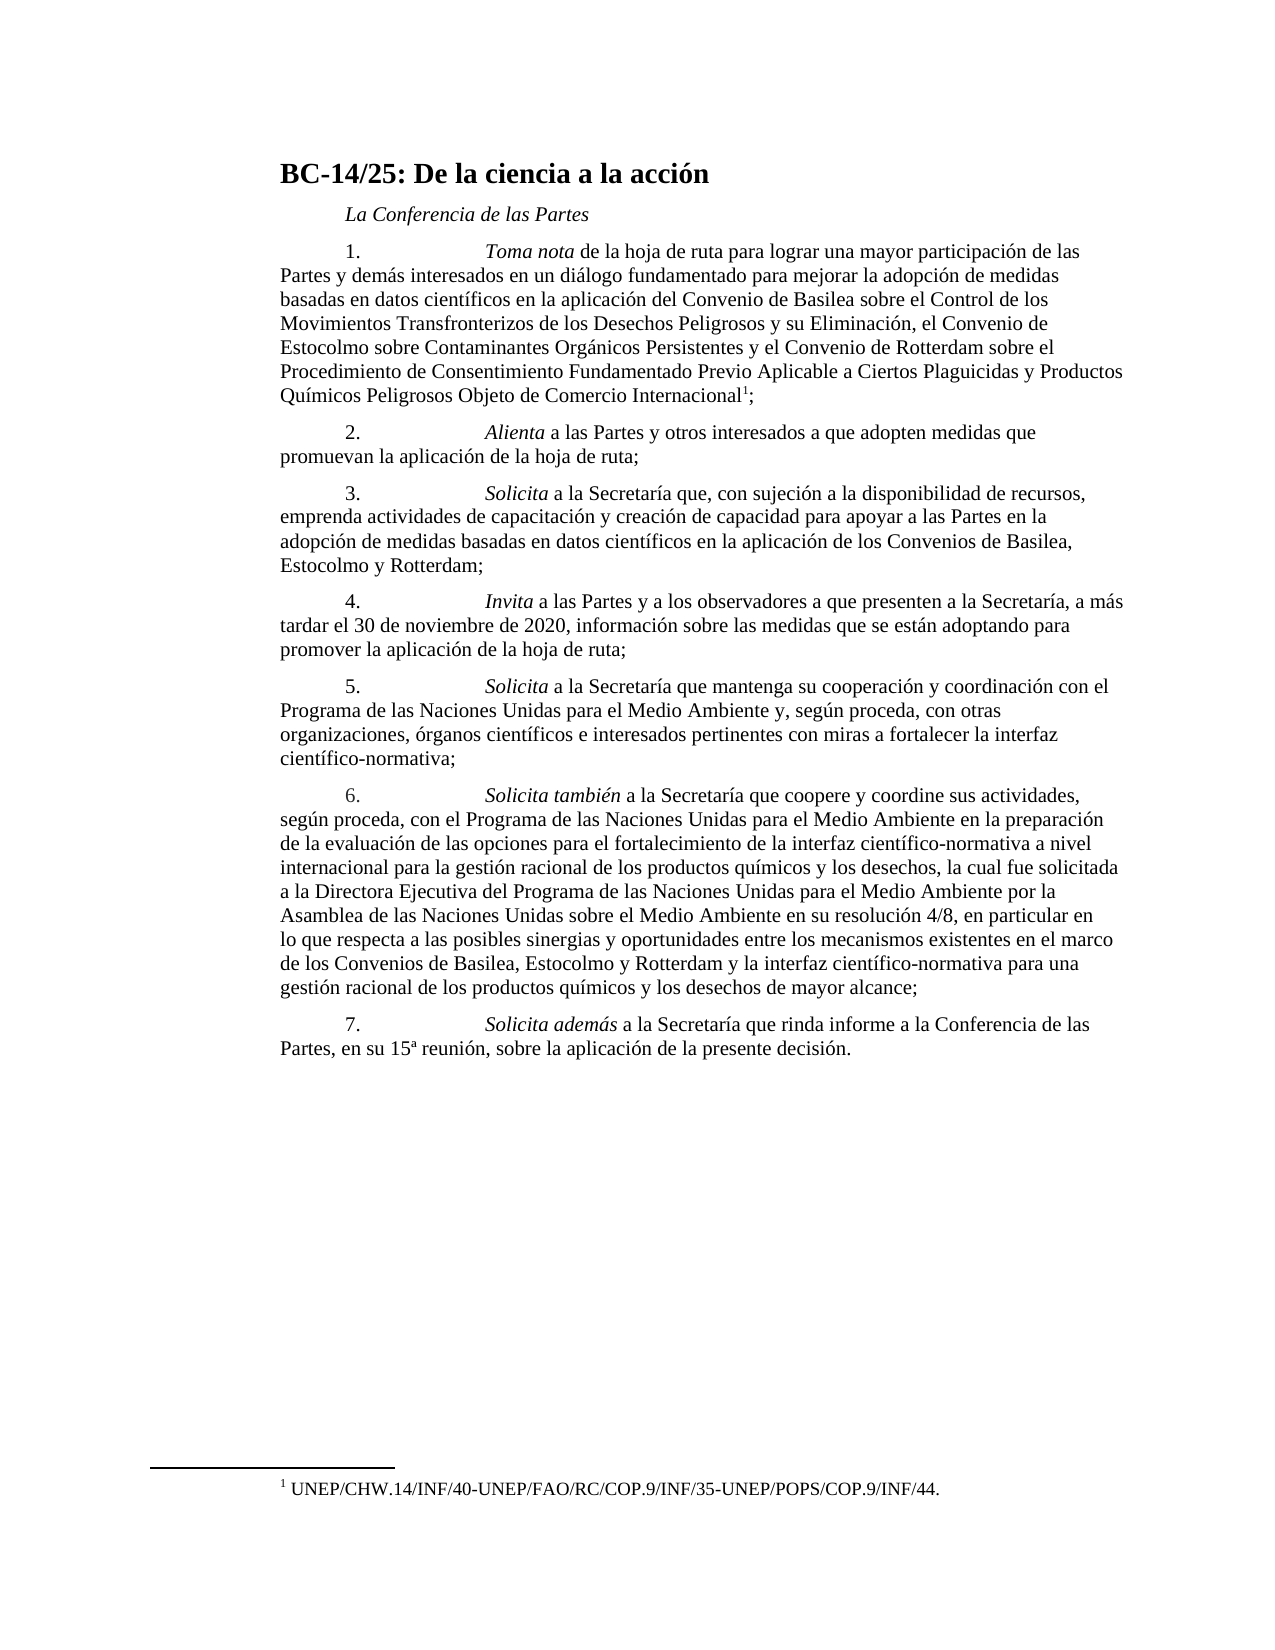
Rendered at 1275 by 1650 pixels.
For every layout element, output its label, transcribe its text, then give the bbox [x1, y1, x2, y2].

list Solicita también a la Secretaría que coopere y coordine sus actividades, según proceda, con el Programa de las Naciones Unidas para el Medio Ambiente en la preparación de la evaluación de las opciones para el fortalecimiento de la interfaz científico-normativa a nivel internacional para la gestión racional de los productos químicos y los desechos, la cual fue solicitada a la Directora Ejecutiva del Programa de las Naciones Unidas para el Medio Ambiente por la Asamblea de las Naciones Unidas sobre el Medio Ambiente en su resolución 4/8, en particular en lo que respecta a las posibles sinergias y oportunidades entre los mecanismos existentes en el marco de los Convenios de Basilea, Estocolmo y Rotterdam y la interfaz científico-normativa para una gestión racional de los productos químicos y los desechos de mayor alcance; [280, 783, 1125, 999]
list Toma nota de la hoja de ruta para lograr una mayor participación de las Partes y demás interesados en un diálogo fundamentado para mejorar la adopción de medidas basadas en datos científicos en la aplicación del Convenio de Basilea sobre el Control de los Movimientos Transfronterizos de los Desechos Peligrosos y su Eliminación, el Convenio de Estocolmo sobre Contaminantes Orgánicos Persistentes y el Convenio de Rotterdam sobre el Procedimiento de Consentimiento Fundamentado Previo Aplicable a Ciertos Plaguicidas y Productos Químicos Peligrosos Objeto de Comercio Internacional; [280, 239, 1125, 407]
list Alienta a las Partes y otros interesados a que adopten medidas que promuevan la aplicación de la hoja de ruta; [280, 420, 1125, 468]
text La Conferencia de las Partes [280, 202, 1125, 226]
list Solicita a la Secretaría que, con sujeción a la disponibilidad de recursos, emprenda actividades de capacitación y creación de capacidad para apoyar a las Partes en la adopción de medidas basadas en datos científicos en la aplicación de los Convenios de Basilea, Estocolmo y Rotterdam; [280, 480, 1125, 577]
list Invita a las Partes y a los observadores a que presenten a la Secretaría, a más tardar el 30 de noviembre de 2020, información sobre las medidas que se están adoptando para promover la aplicación de la hoja de ruta; [280, 589, 1125, 661]
list Solicita a la Secretaría que mantenga su cooperación y coordinación con el Programa de las Naciones Unidas para el Medio Ambiente y, según proceda, con otras organizaciones, órganos científicos e interesados pertinentes con miras a fortalecer la interfaz científico-normativa; [280, 674, 1125, 770]
text BC-14/25: De la ciencia a la acción [150, 156, 1095, 190]
list Solicita además a la Secretaría que rinda informe a la Conferencia de las Partes, en su 15ª reunión, sobre la aplicación de la presente decisión. [280, 1012, 1125, 1060]
